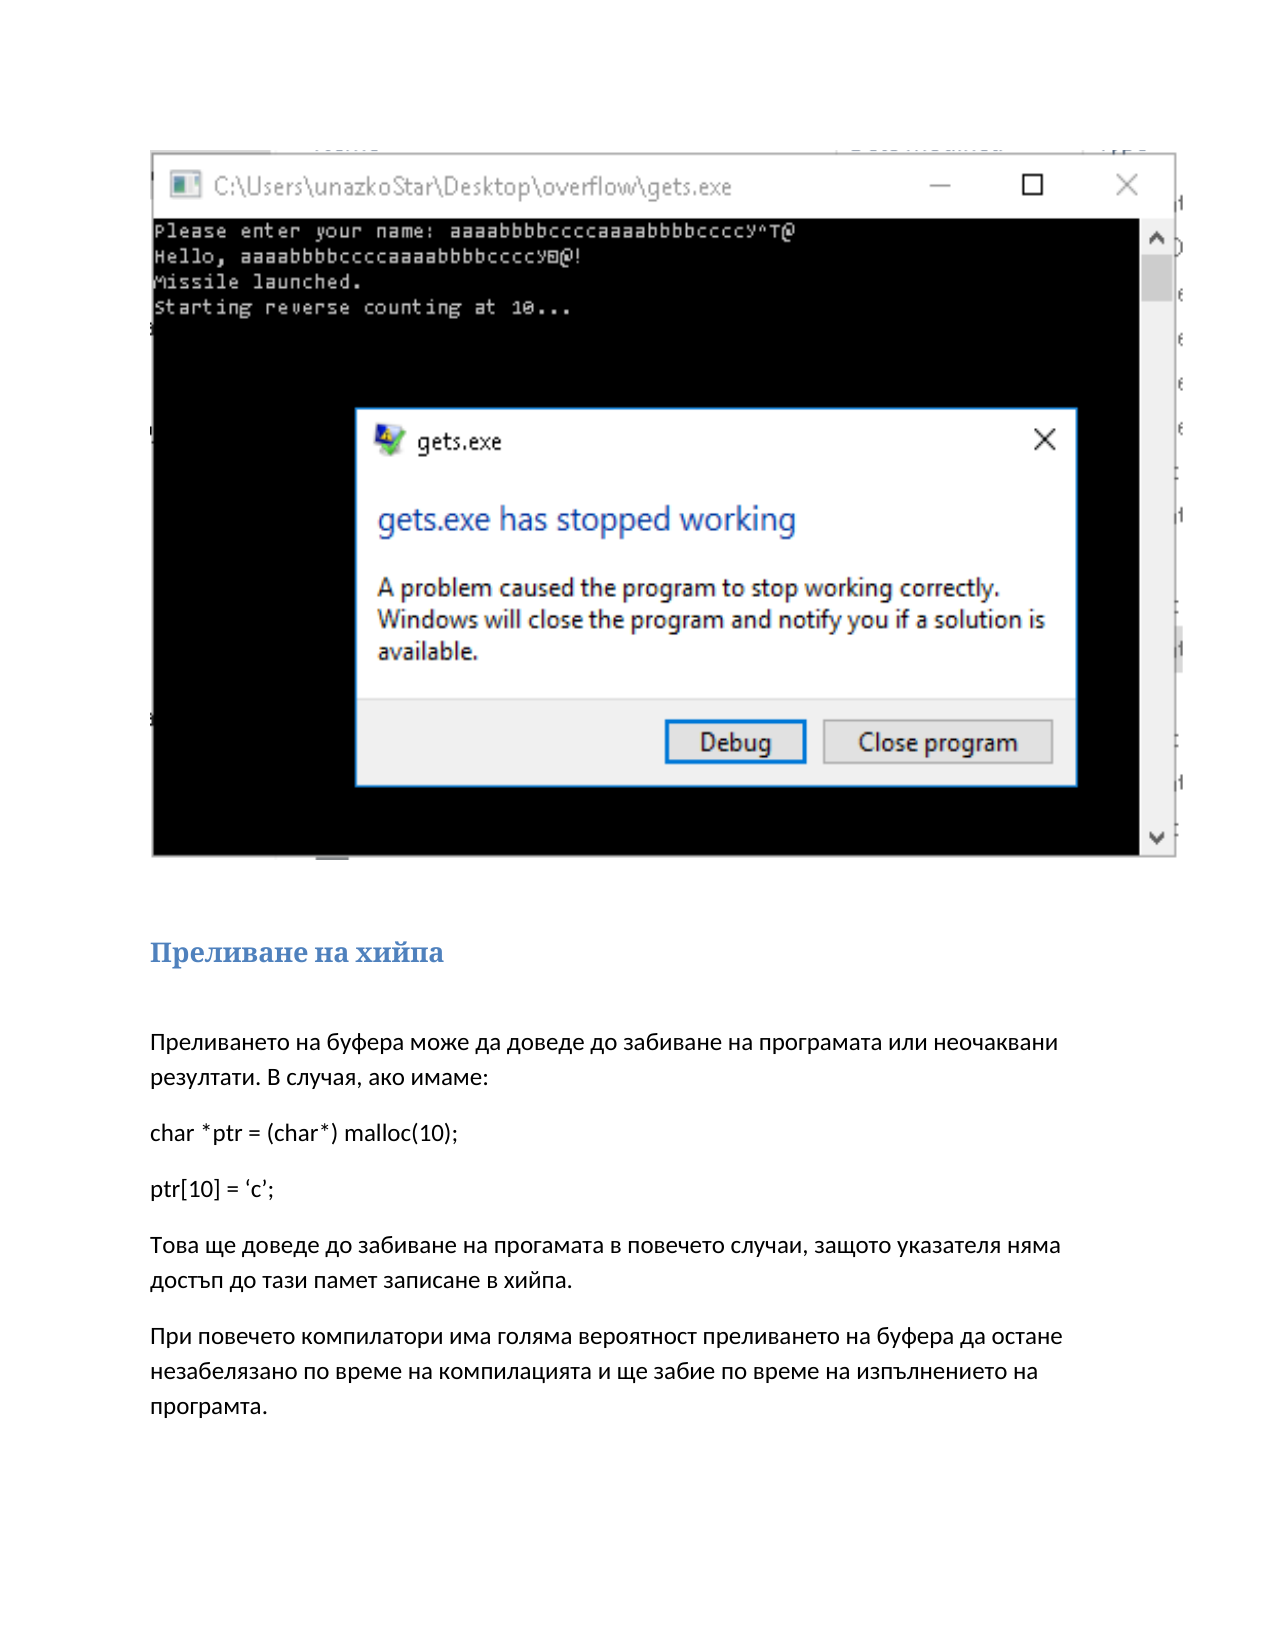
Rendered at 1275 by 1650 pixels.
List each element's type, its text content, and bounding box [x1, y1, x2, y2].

text ptr[10] = ‘c’; [150, 1173, 1125, 1204]
text Преливането на буфера може да доведе до забиване на програмата или неочаквани резултати. В случая, ако имаме: [150, 1026, 1125, 1092]
text char *ptr = (char*) malloc(10); [150, 1117, 1125, 1148]
text Това ще доведе до забиване на прогамата в повечето случаи, защото указателя няма достъп до тази памет записане в хийпа. [150, 1229, 1125, 1294]
picture [150, 150, 1183, 860]
text При повечето компилатори има голяма вероятност преливането на буфера да остане незабелязано по време на компилацията и ще забие по време на изпълнението на програмта. [150, 1320, 1125, 1420]
subtitle Преливане на хийпа [150, 938, 1125, 969]
